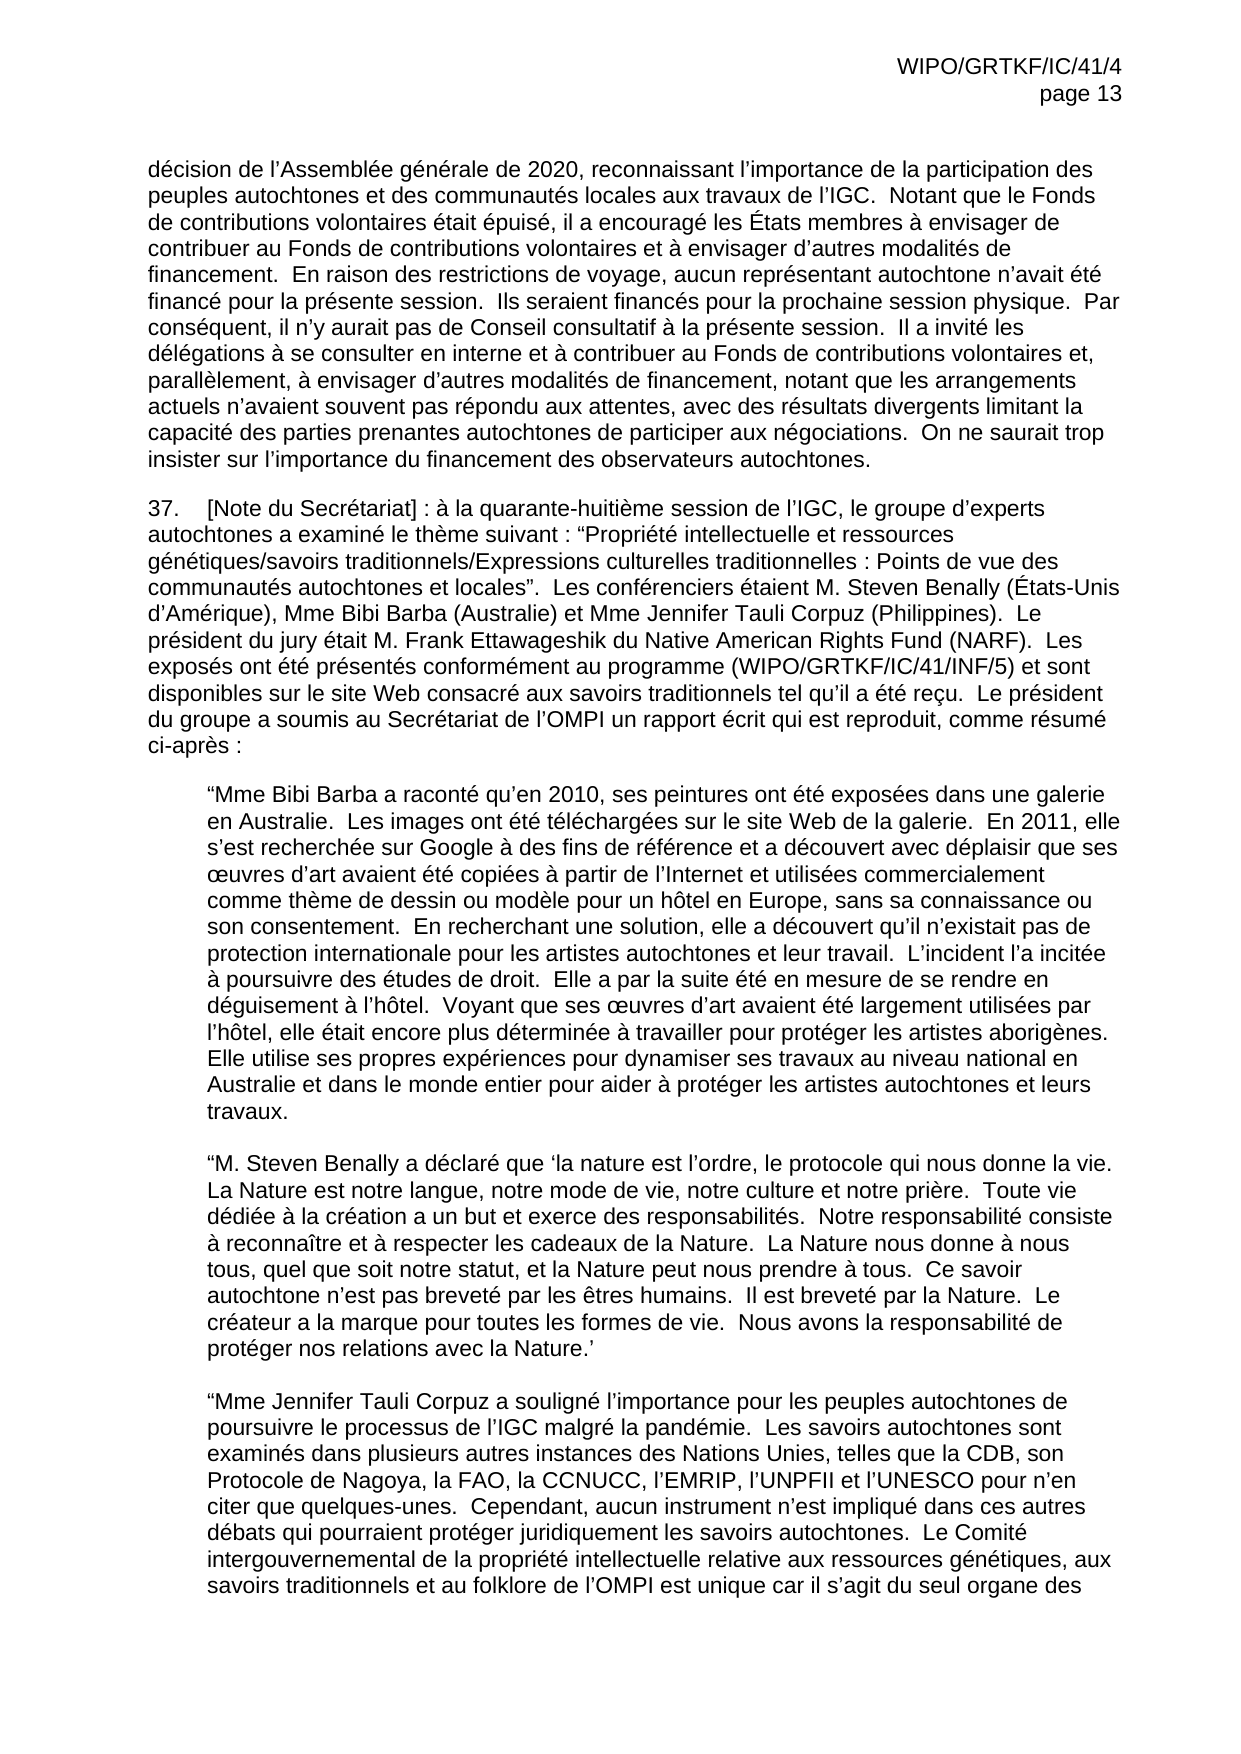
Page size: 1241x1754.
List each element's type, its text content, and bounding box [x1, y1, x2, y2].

text [Note du Secrétariat] : à la quarante-huitième session de l’IGC, le groupe d’experts autochtones a examiné le thème suivant : “Propriété intellectuelle et ressources génétiques/savoirs traditionnels/Expressions culturelles traditionnelles : Points de vue des communautés autochtones et locales”. Les conférenciers étaient M. Steven Benally (États-Unis d’Amérique), Mme Bibi Barba (Australie) et Mme Jennifer Tauli Corpuz (Philippines). Le président du jury était M. Frank Ettawageshik du Native American Rights Fund (NARF). Les exposés ont été présentés conformément au programme (WIPO/GRTKF/IC/41/INF/5) et sont disponibles sur le site Web consacré aux savoirs traditionnels tel qu’il a été reçu. Le président du groupe a soumis au Secrétariat de l’OMPI un rapport écrit qui est reproduit, comme résumé ci-après : [148, 495, 1122, 758]
text “Mme Bibi Barba a raconté qu’en 2010, ses peintures ont été exposées dans une galerie en Australie. Les images ont été téléchargées sur le site Web de la galerie. En 2011, elle s’est recherchée sur Google à des fins de référence et a découvert avec déplaisir que ses œuvres d’art avaient été copiées à partir de l’Internet et utilisées commercialement comme thème de dessin ou modèle pour un hôtel en Europe, sans sa connaissance ou son consentement. En recherchant une solution, elle a découvert qu’il n’existait pas de protection internationale pour les artistes autochtones et leur travail. L’incident l’a incitée à poursuivre des études de droit. Elle a par la suite été en mesure de se rendre en déguisement à l’hôtel. Voyant que ses œuvres d’art avaient été largement utilisées par l’hôtel, elle était encore plus déterminée à travailler pour protéger les artistes aborigènes. Elle utilise ses propres expériences pour dynamiser ses travaux au niveau national en Australie et dans le monde entier pour aider à protéger les artistes autochtones et leurs travaux. [207, 781, 1122, 1124]
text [207, 1388, 1122, 1598]
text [148, 156, 1122, 472]
text “M. Steven Benally a déclaré que ‘la nature est l’ordre, le protocole qui nous donne la vie. La Nature est notre langue, notre mode de vie, notre culture et notre prière. Toute vie dédiée à la création a un but et exerce des responsabilités. Notre responsabilité consiste à reconnaître et à respecter les cadeaux de la Nature. La Nature nous donne à nous tous, quel que soit notre statut, et la Nature peut nous prendre à tous. Ce savoir autochtone n’est pas breveté par les êtres humains. Il est breveté par la Nature. Le créateur a la marque pour toutes les formes de vie. Nous avons la responsabilité de protéger nos relations avec la Nature.’ [207, 1150, 1122, 1361]
